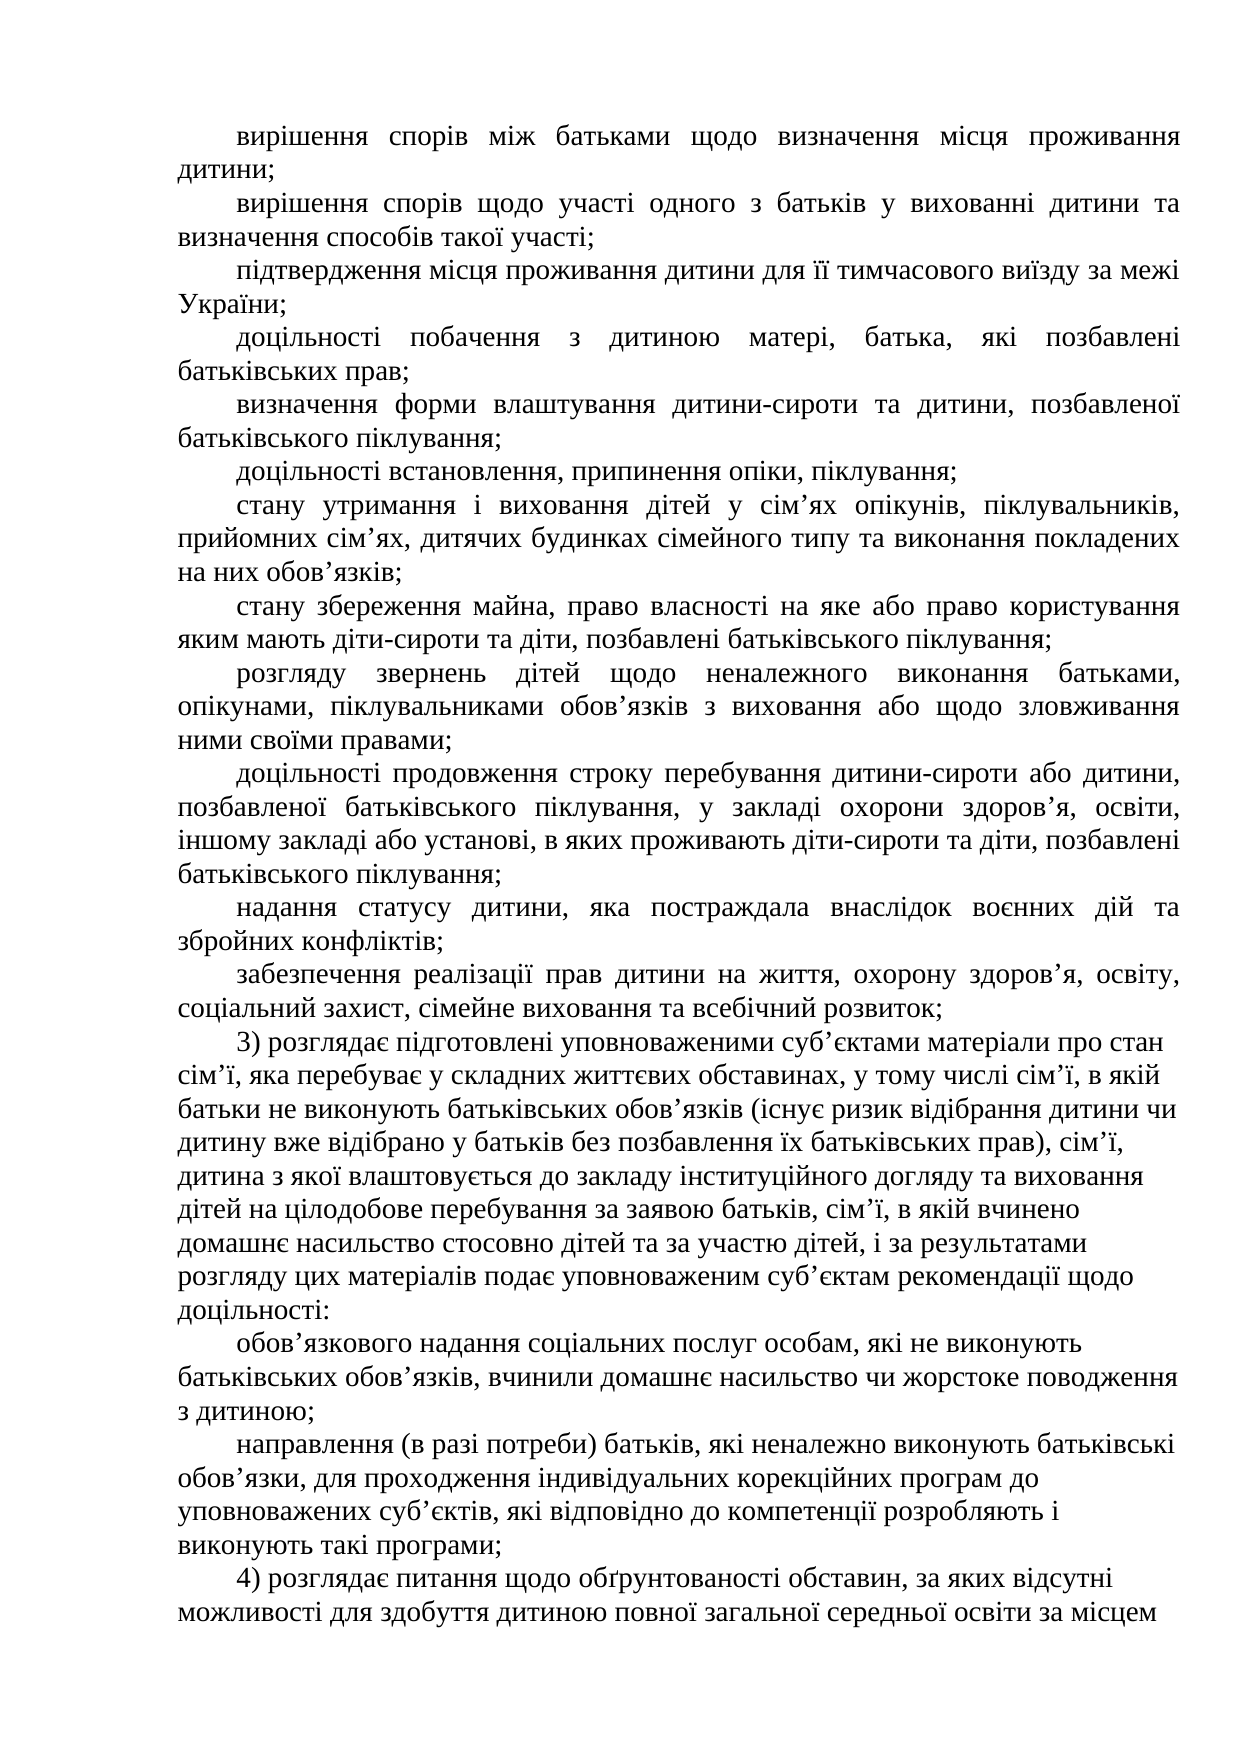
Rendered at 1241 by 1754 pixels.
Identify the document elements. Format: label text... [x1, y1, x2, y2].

text доцільності встановлення, припинення опіки, піклування; [177, 453, 1181, 487]
text розгляду звернень дітей щодо неналежного виконання батьками, опікунами, піклувальниками обов’язків з виховання або щодо зловживання ними своїми правами; [177, 655, 1181, 755]
text підтвердження місця проживання дитини для її тимчасового виїзду за межі України; [177, 252, 1181, 319]
text направлення (в разі потреби) батьків, які неналежно виконують батьківські обов’язки, для проходження індивідуальних корекційних програм до уповноважених суб’єктів, які відповідно до компетенції розробляють і виконують такі програми; [177, 1426, 1181, 1560]
text вирішення спорів між батьками щодо визначення місця проживання дитини; [177, 118, 1181, 185]
text доцільності продовження строку перебування дитини-сироти або дитини, позбавленої батьківського піклування, у закладі охорони здоров’я, освіти, іншому закладі або установі, в яких проживають діти-сироти та діти, позбавлені батьківського піклування; [177, 755, 1181, 889]
text надання статусу дитини, яка постраждала внаслідок воєнних дій та збройних конфліктів; [177, 889, 1181, 957]
text вирішення спорів щодо участі одного з батьків у вихованні дитини та визначення способів такої участі; [177, 185, 1181, 252]
text стану утримання і виховання дітей у сім’ях опікунів, піклувальників, прийомних сім’ях, дитячих будинках сімейного типу та виконання покладених на них обов’язків; [177, 487, 1181, 588]
text обов’язкового надання соціальних послуг особам, які не виконують батьківських обов’язків, вчинили домашнє насильство чи жорстоке поводження з дитиною; [177, 1326, 1181, 1426]
text 3) розглядає підготовлені уповноваженими суб’єктами матеріали про стан сім’ї, яка перебуває у складних життєвих обставинах, у тому числі сім’ї, в якій батьки не виконують батьківських обов’язків (існує ризик відібрання дитини чи дитину вже відібрано у батьків без позбавлення їх батьківських прав), сім’ї, дитина з якої влаштовується до закладу інституційного догляду та виховання дітей на цілодобове перебування за заявою батьків, сім’ї, в якій вчинено домашнє насильство стосовно дітей та за участю дітей, і за результатами розгляду цих матеріалів подає уповноваженим суб’єктам рекомендації щодо доцільності: [177, 1024, 1181, 1326]
text стану збереження майна, право власності на яке або право користування яким мають діти-сироти та діти, позбавлені батьківського піклування; [177, 588, 1181, 655]
text доцільності побачення з дитиною матері, батька, які позбавлені батьківських прав; [177, 319, 1181, 386]
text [177, 1560, 1181, 1627]
text забезпечення реалізації прав дитини на життя, охорону здоров’я, освіту, соціальний захист, сімейне виховання та всебічний розвиток; [177, 957, 1181, 1024]
text визначення форми влаштування дитини-сироти та дитини, позбавленої батьківського піклування; [177, 386, 1181, 453]
